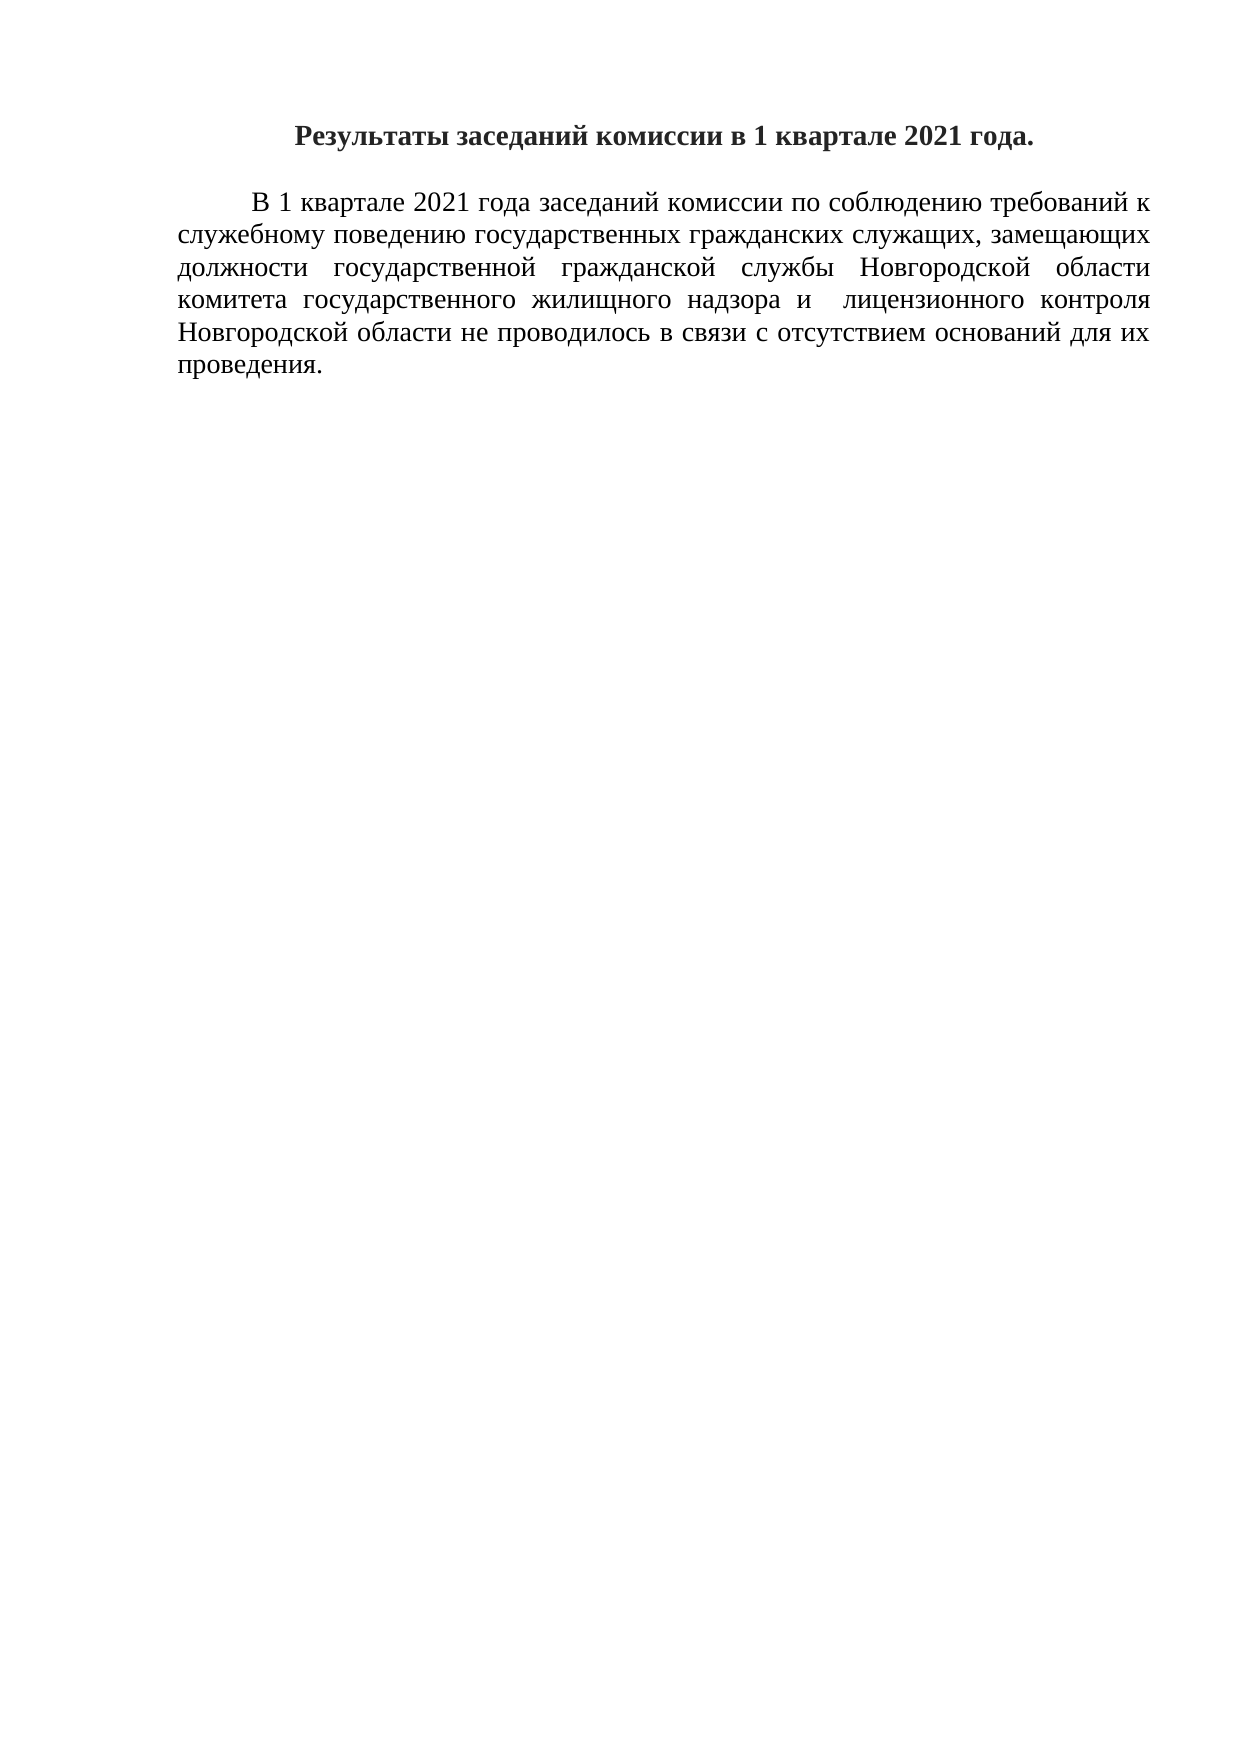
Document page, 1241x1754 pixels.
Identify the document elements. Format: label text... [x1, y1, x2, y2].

list В 1 квартале 2021 года заседаний комиссии по соблюдению требований к служебному поведению государственных гражданских служащих, замещающих должности государственной гражданской службы Новгородской области комитета государственного жилищного надзора и лицензионного контроля Новгородской области не проводилось в связи с отсутствием оснований для их проведения. [177, 185, 1152, 379]
text Результаты заседаний комиссии в 1 квартале 2021 года. [177, 118, 1152, 152]
